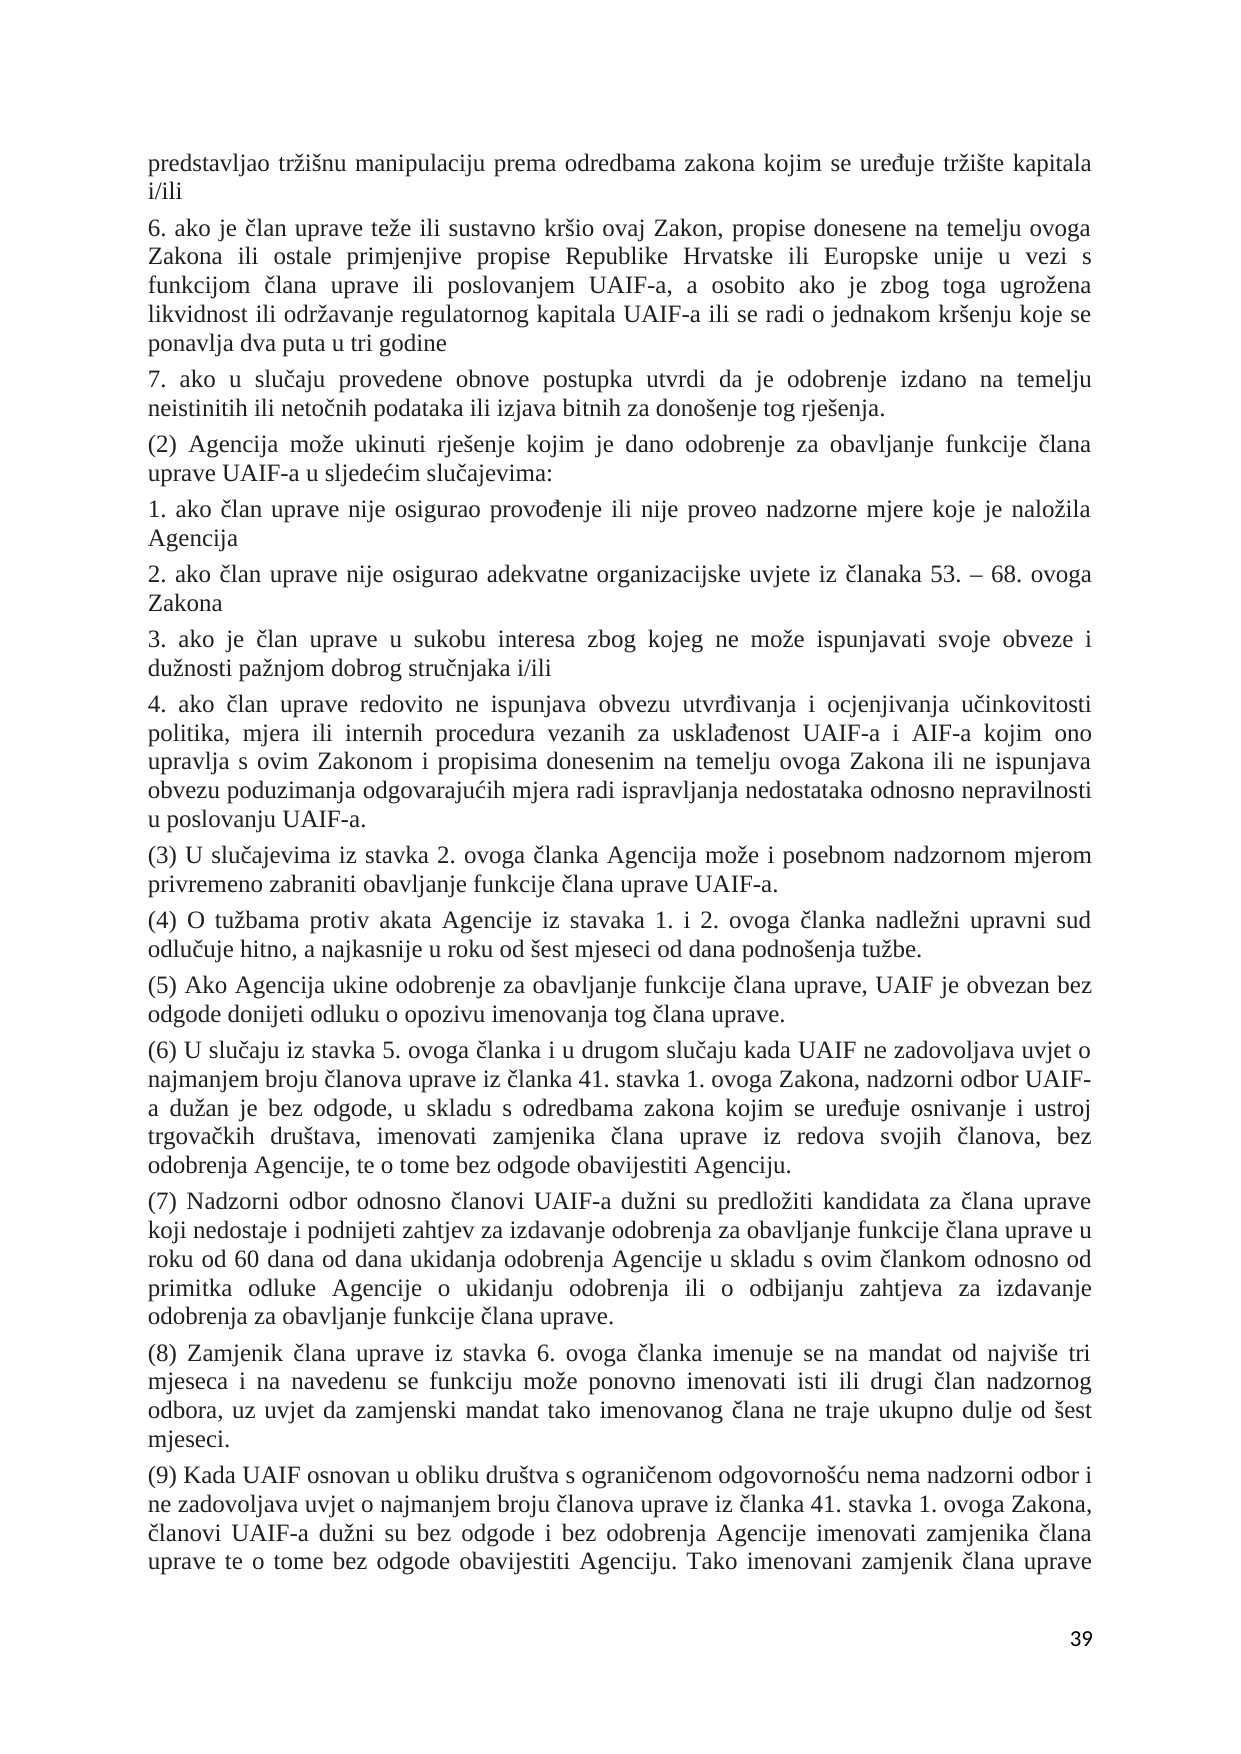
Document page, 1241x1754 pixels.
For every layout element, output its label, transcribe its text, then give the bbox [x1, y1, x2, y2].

text (3) U slučajevima iz stavka 2. ovoga članka Agencija može i posebnom nadzornom mjerom privremeno zabraniti obavljanje funkcije člana uprave UAIF-a. [148, 840, 1093, 898]
text 3. ako je član uprave u sukobu interesa zbog kojeg ne može ispunjavati svoje obveze i dužnosti pažnjom dobrog stručnjaka i/ili [148, 624, 1093, 681]
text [148, 1460, 1093, 1575]
text 6. ako je član uprave teže ili sustavno kršio ovaj Zakon, propise donesene na temelju ovoga Zakona ili ostale primjenjive propise Republike Hrvatske ili Europske unije u vezi s funkcijom člana uprave ili poslovanjem UAIF-a, a osobito ako je zbog toga ugrožena likvidnost ili održavanje regulatornog kapitala UAIF-a ili se radi o jednakom kršenju koje se ponavlja dva puta u tri godine [148, 213, 1093, 356]
text (2) Agencija može ukinuti rješenje kojim je dano odobrenje za obavljanje funkcije člana uprave UAIF-a u sljedećim slučajevima: [148, 429, 1093, 486]
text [148, 148, 1093, 205]
text (5) Ako Agencija ukine odobrenje za obavljanje funkcije člana uprave, UAIF je obvezan bez odgode donijeti odluku o opozivu imenovanja tog člana uprave. [148, 970, 1093, 1028]
text (6) U slučaju iz stavka 5. ovoga članka i u drugom slučaju kada UAIF ne zadovoljava uvjet o najmanjem broju članova uprave iz članka 41. stavka 1. ovoga Zakona, nadzorni odbor UAIF-a dužan je bez odgode, u skladu s odredbama zakona kojim se uređuje osnivanje i ustroj trgovačkih društava, imenovati zamjenika člana uprave iz redova svojih članova, bez odobrenja Agencije, te o tome bez odgode obavijestiti Agenciju. [148, 1035, 1093, 1179]
text 2. ako član uprave nije osigurao adekvatne organizacijske uvjete iz članaka 53. – 68. ovoga Zakona [148, 559, 1093, 616]
text (4) O tužbama protiv akata Agencije iz stavaka 1. i 2. ovoga članka nadležni upravni sud odlučuje hitno, a najkasnije u roku od šest mjeseci od dana podnošenja tužbe. [148, 905, 1093, 963]
text (7) Nadzorni odbor odnosno članovi UAIF-a dužni su predložiti kandidata za člana uprave koji nedostaje i podnijeti zahtjev za izdavanje odobrenja za obavljanje funkcije člana uprave u roku od 60 dana od dana ukidanja odobrenja Agencije u skladu s ovim člankom odnosno od primitka odluke Agencije o ukidanju odobrenja ili o odbijanju zahtjeva za izdavanje odobrenja za obavljanje funkcije člana uprave. [148, 1186, 1093, 1330]
text 4. ako član uprave redovito ne ispunjava obvezu utvrđivanja i ocjenjivanja učinkovitosti politika, mjera ili internih procedura vezanih za usklađenost UAIF-a i AIF-a kojim ono upravlja s ovim Zakonom i propisima donesenim na temelju ovoga Zakona ili ne ispunjava obvezu poduzimanja odgovarajućih mjera radi ispravljanja nedostataka odnosno nepravilnosti u poslovanju UAIF-a. [148, 689, 1093, 833]
text (8) Zamjenik člana uprave iz stavka 6. ovoga članka imenuje se na mandat od najviše tri mjeseca i na navedenu se funkciju može ponovno imenovati isti ili drugi član nadzornog odbora, uz uvjet da zamjenski mandat tako imenovanog člana ne traje ukupno dulje od šest mjeseci. [148, 1338, 1093, 1453]
text 1. ako član uprave nije osigurao provođenje ili nije proveo nadzorne mjere koje je naložila Agencija [148, 494, 1093, 551]
text 7. ako u slučaju provedene obnove postupka utvrdi da je odobrenje izdano na temelju neistinitih ili netočnih podataka ili izjava bitnih za donošenje tog rješenja. [148, 364, 1093, 421]
